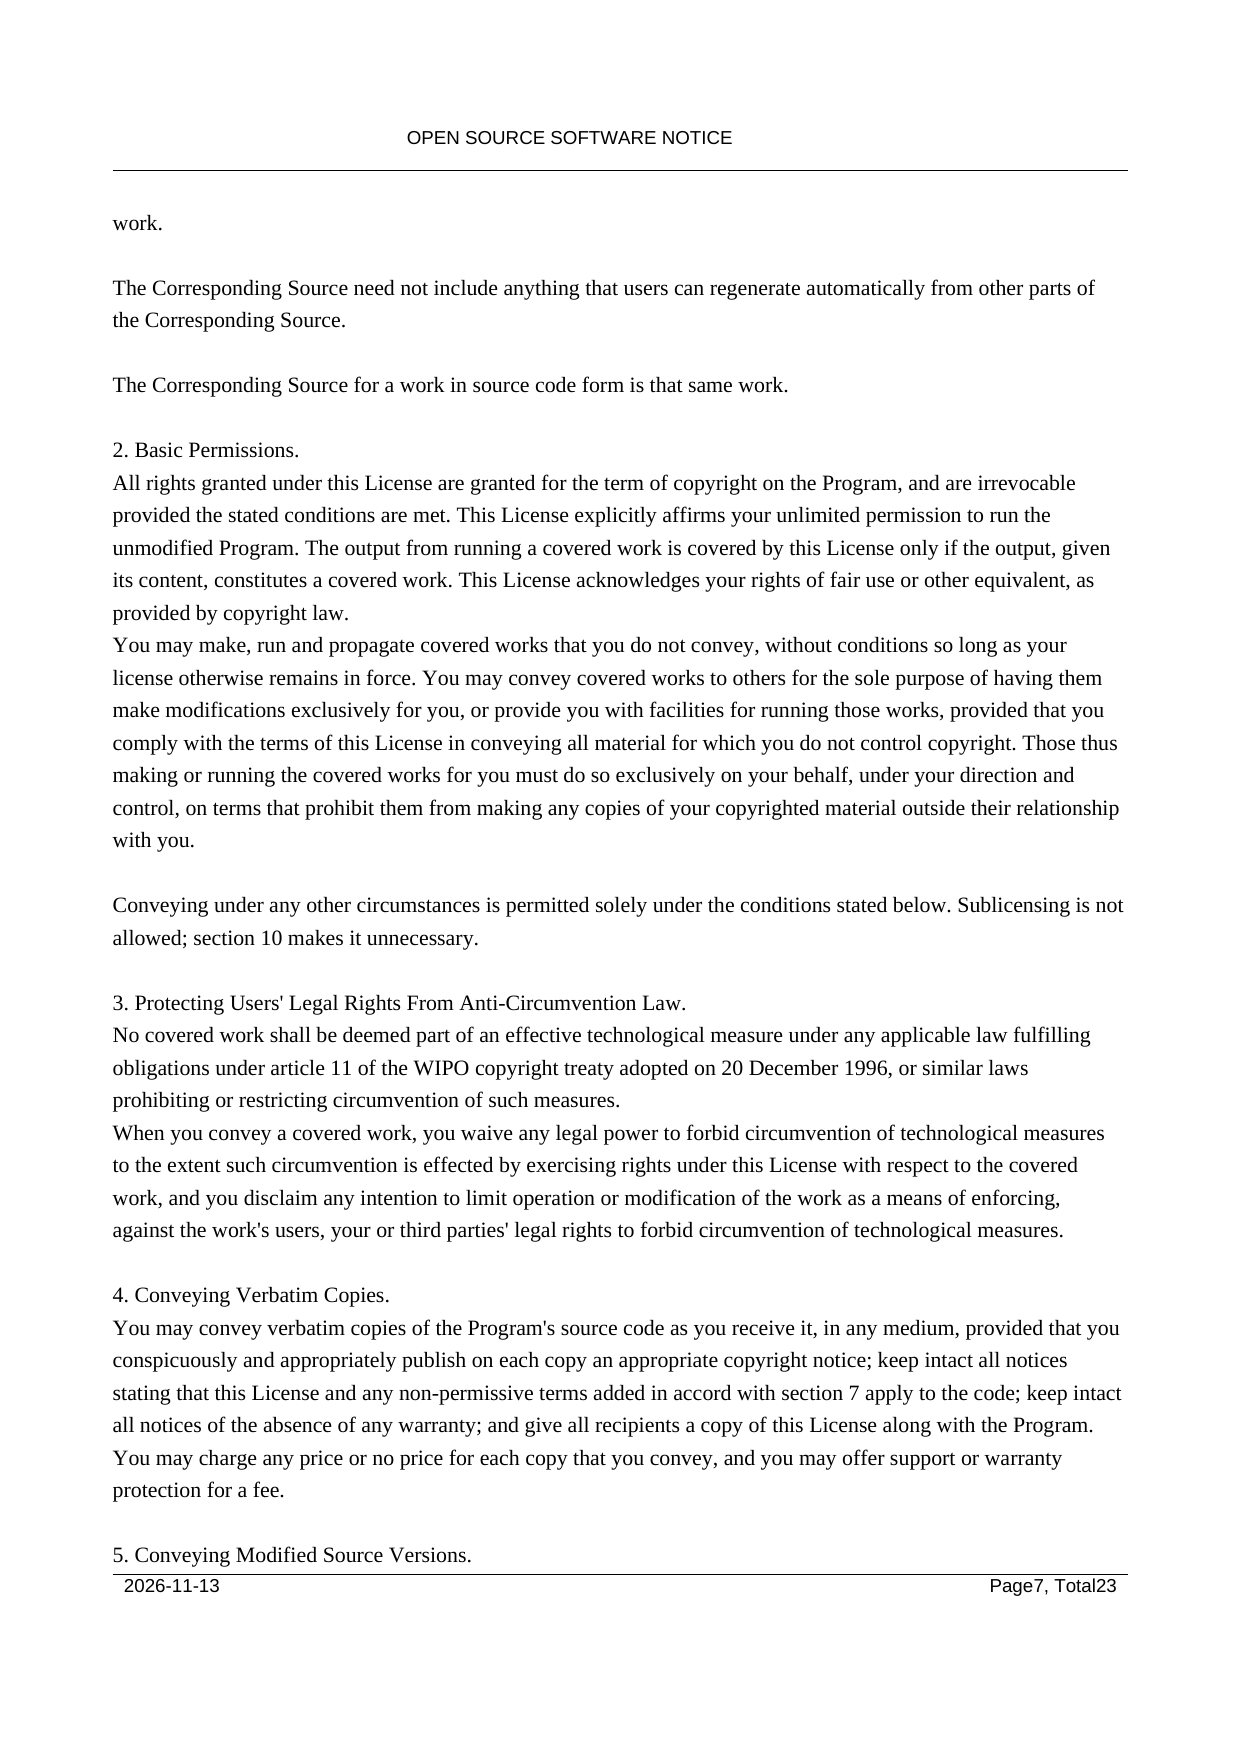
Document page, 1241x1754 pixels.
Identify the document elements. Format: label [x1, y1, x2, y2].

text [112, 206, 1128, 1571]
